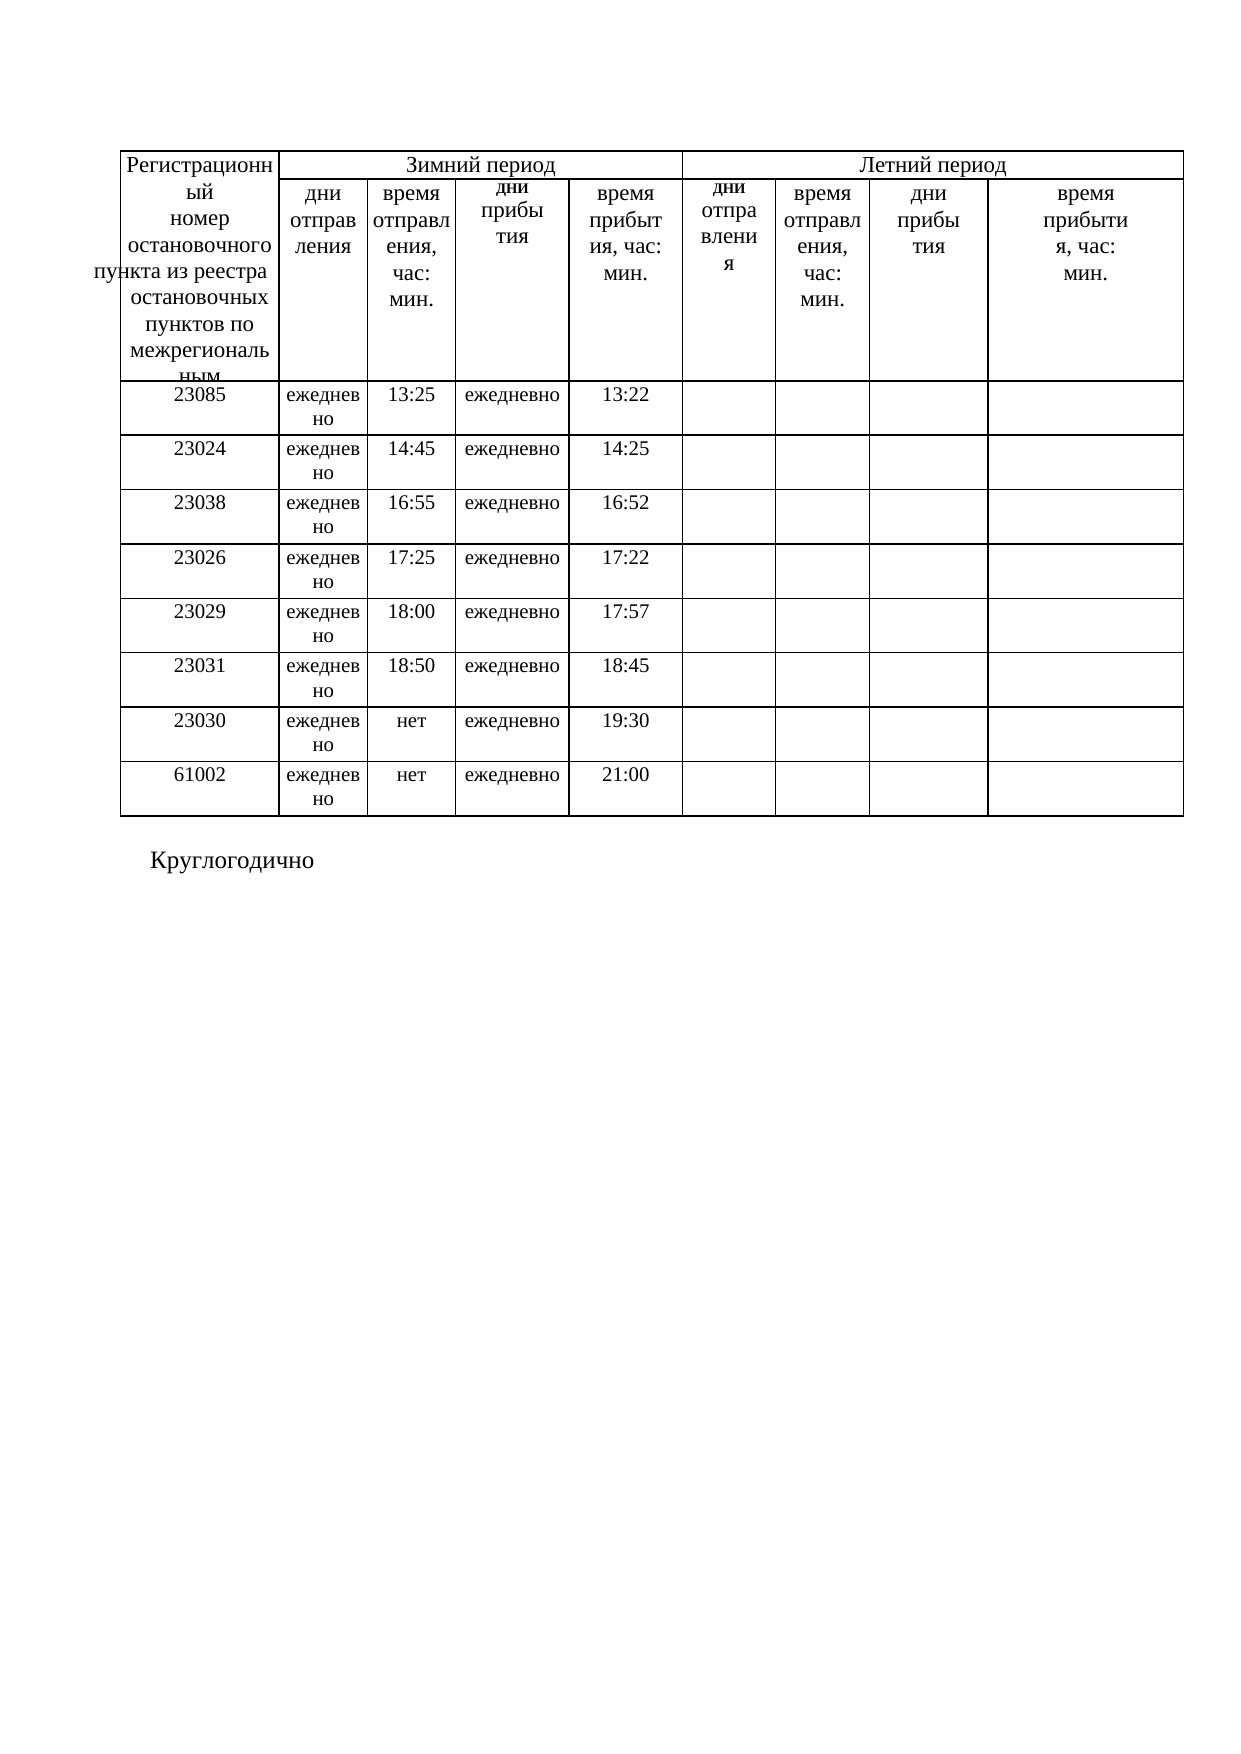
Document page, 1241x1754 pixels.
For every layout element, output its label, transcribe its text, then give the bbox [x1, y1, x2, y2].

table_cell 23030 [121, 708, 278, 761]
table_cell 17:22 [570, 545, 682, 597]
table_cell [776, 599, 869, 652]
table_cell время отправл ения, час: мин. [776, 180, 869, 380]
table_cell ежедневно [456, 653, 568, 706]
table_cell ежедневно [280, 436, 367, 489]
table_cell 18:00 [368, 599, 455, 652]
table_cell 16:55 [368, 490, 455, 543]
table_cell дни прибы тия [870, 180, 987, 380]
table_cell [989, 382, 1183, 434]
table_cell нет [368, 762, 455, 815]
table_cell ежедневно [456, 762, 568, 815]
table_cell 21:00 [570, 762, 682, 815]
table_cell ежедневно [280, 490, 367, 543]
table_cell [776, 436, 869, 489]
table_cell [989, 436, 1183, 489]
table_cell [870, 490, 987, 543]
table_cell ежедневно [456, 490, 568, 543]
table_cell ежедневно [456, 708, 568, 761]
table_cell [683, 762, 775, 815]
table_cell [989, 708, 1183, 761]
table_cell [683, 653, 775, 706]
table_cell [683, 436, 775, 489]
table_cell 23029 [121, 599, 278, 652]
table_cell ежедневно [280, 382, 367, 434]
table_cell [989, 653, 1183, 706]
table_cell 14:25 [570, 436, 682, 489]
table_cell [776, 490, 869, 543]
table_cell 19:30 [570, 708, 682, 761]
table_cell 13:22 [570, 382, 682, 434]
table_cell ежедневно [280, 599, 367, 652]
table_cell 13:25 [368, 382, 455, 434]
table_header Зимний период [280, 152, 682, 178]
table_cell [683, 708, 775, 761]
table_cell дни отправ ления [280, 180, 367, 380]
table_cell [776, 708, 869, 761]
table_cell [870, 382, 987, 434]
table_cell 23031 [121, 653, 278, 706]
table_cell время прибыт ия, час: мин. [570, 180, 682, 380]
table_cell ежедневно [280, 545, 367, 597]
table_cell [989, 762, 1183, 815]
table_cell [683, 490, 775, 543]
table_cell [683, 599, 775, 652]
table_cell [683, 545, 775, 597]
table_cell 61002 [121, 762, 278, 815]
table_cell ежедневно [456, 382, 568, 434]
text Круглогодично [150, 845, 1090, 874]
table_cell [776, 762, 869, 815]
table_cell [776, 545, 869, 597]
table_cell время отправл ения, час: мин. [368, 180, 455, 380]
table_cell [870, 653, 987, 706]
table_cell [870, 436, 987, 489]
table_cell [870, 708, 987, 761]
table_cell нет [368, 708, 455, 761]
table_cell ДНИ прибы тия [456, 180, 568, 380]
table_cell [989, 599, 1183, 652]
table_cell 18:45 [570, 653, 682, 706]
table_cell 17:57 [570, 599, 682, 652]
table_cell ДНИ отпра влени я [683, 180, 775, 380]
table_cell [683, 382, 775, 434]
table_cell 23038 [121, 490, 278, 543]
table_cell ежедневно [456, 545, 568, 597]
table_cell [989, 545, 1183, 597]
table_cell [870, 545, 987, 597]
table_cell 16:52 [570, 490, 682, 543]
table_cell 14:45 [368, 436, 455, 489]
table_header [121, 152, 278, 380]
table_cell 23024 [121, 436, 278, 489]
table_cell 18:50 [368, 653, 455, 706]
table_cell ежедневно [280, 762, 367, 815]
table_cell время прибыти я, час: мин. [989, 180, 1183, 380]
table_cell [870, 762, 987, 815]
table_cell 17:25 [368, 545, 455, 597]
table_cell 23085 [121, 382, 278, 434]
table_cell ежедневно [280, 653, 367, 706]
table_header Летний период [683, 152, 1183, 178]
table_cell ежедневно [456, 436, 568, 489]
table_cell [776, 382, 869, 434]
table_cell ежедневно [456, 599, 568, 652]
table_cell [776, 653, 869, 706]
table_cell [870, 599, 987, 652]
table_cell 23026 [121, 545, 278, 597]
table_cell ежедневно [280, 708, 367, 761]
table_cell [989, 490, 1183, 543]
